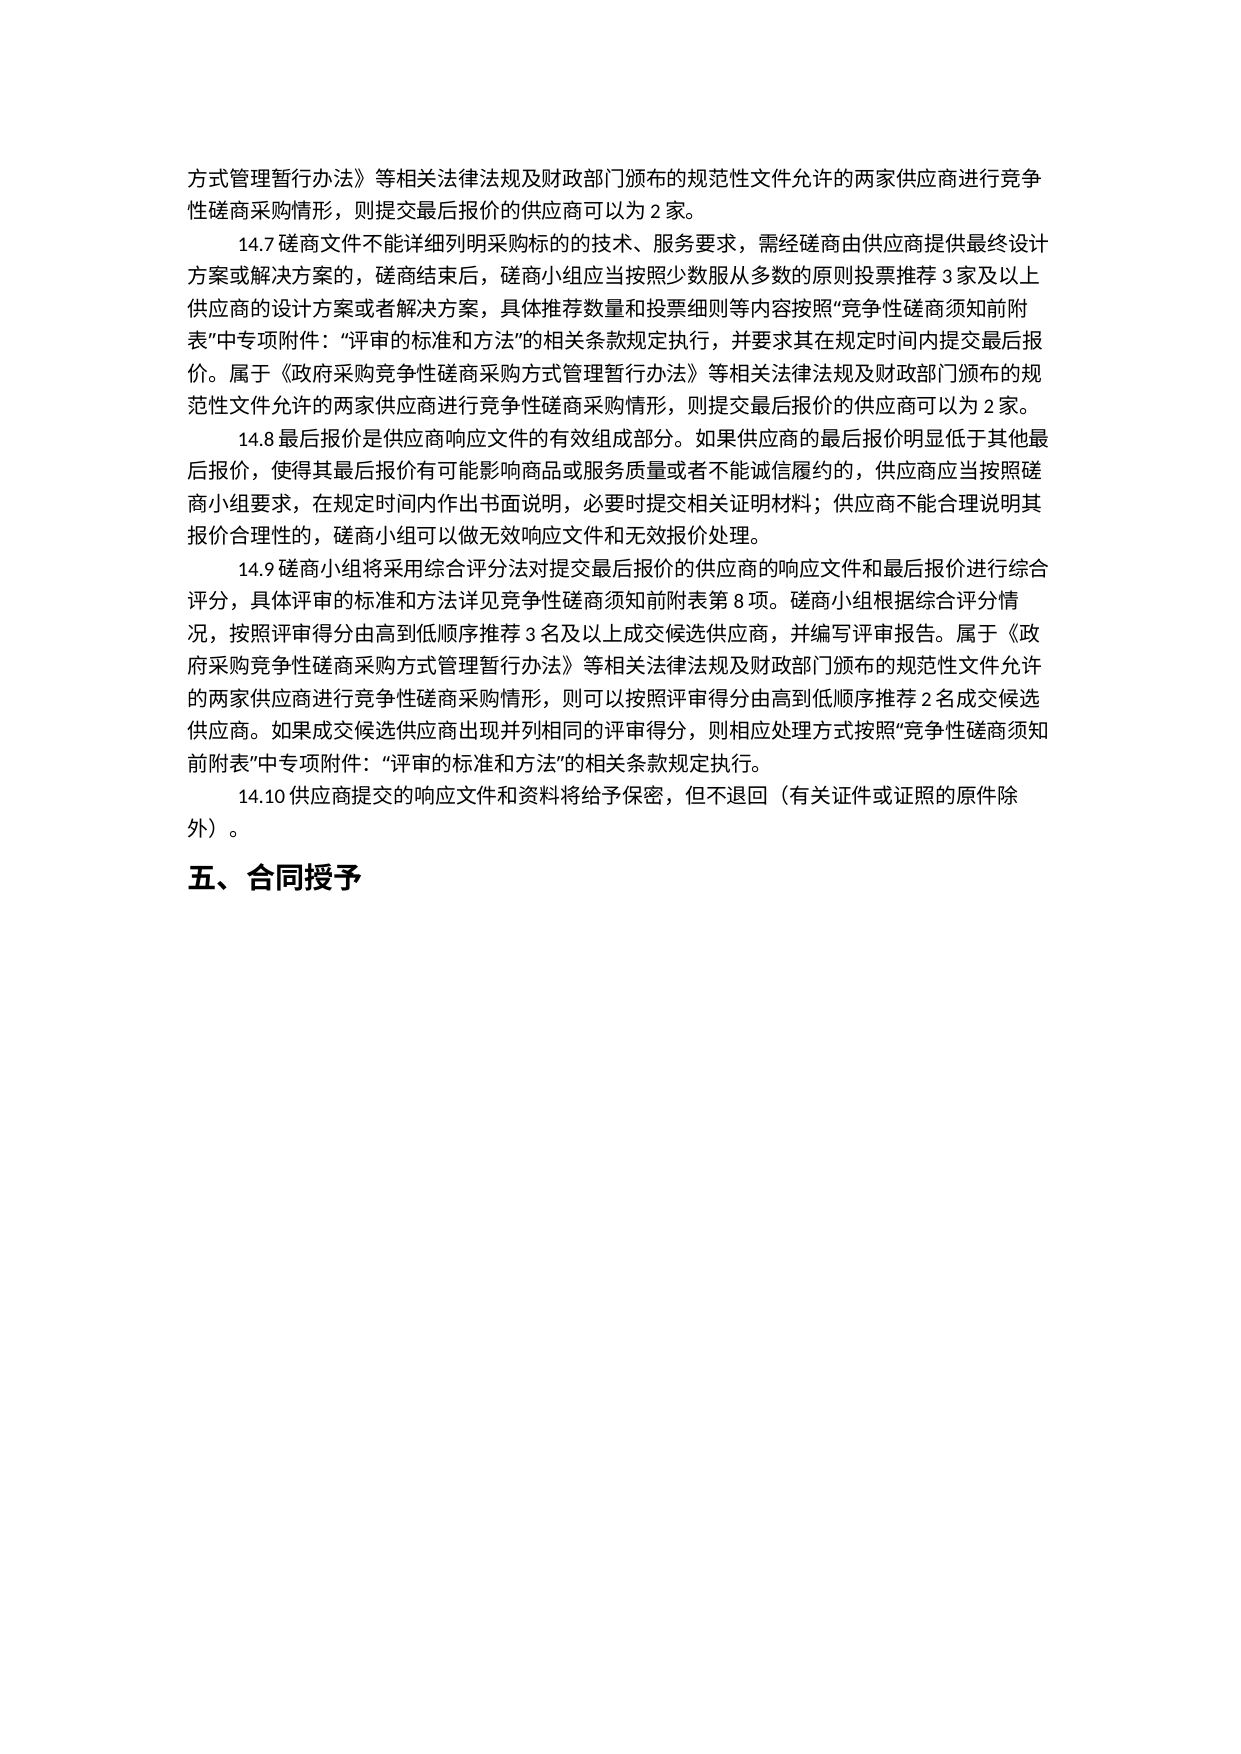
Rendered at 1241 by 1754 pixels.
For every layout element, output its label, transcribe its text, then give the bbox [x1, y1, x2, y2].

text 14.10供应商提交的响应文件和资料将给予保密，但不退回（有关证件或证照的原件除外）。 [187, 779, 1053, 844]
text 14.8最后报价是供应商响应文件的有效组成部分。如果供应商的最后报价明显低于其他最后报价，使得其最后报价有可能影响商品或服务质量或者不能诚信履约的，供应商应当按照磋商小组要求，在规定时间内作出书面说明，必要时提交相关证明材料；供应商不能合理说明其报价合理性的，磋商小组可以做无效响应文件和无效报价处理。 [187, 422, 1053, 552]
text 五、合同授予 [187, 844, 1053, 909]
text 14.7磋商文件不能详细列明采购标的的技术、服务要求，需经磋商由供应商提供最终设计方案或解决方案的，磋商结束后，磋商小组应当按照少数服从多数的原则投票推荐3家及以上供应商的设计方案或者解决方案，具体推荐数量和投票细则等内容按照“竞争性磋商须知前附表”中专项附件：“评审的标准和方法”的相关条款规定执行，并要求其在规定时间内提交最后报价。属于《政府采购竞争性磋商采购方式管理暂行办法》等相关法律法规及财政部门颁布的规范性文件允许的两家供应商进行竞争性磋商采购情形，则提交最后报价的供应商可以为2家。 [187, 227, 1053, 422]
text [187, 162, 1053, 227]
text 14.9磋商小组将采用综合评分法对提交最后报价的供应商的响应文件和最后报价进行综合评分，具体评审的标准和方法详见竞争性磋商须知前附表第8项。磋商小组根据综合评分情况，按照评审得分由高到低顺序推荐3名及以上成交候选供应商，并编写评审报告。属于《政府采购竞争性磋商采购方式管理暂行办法》等相关法律法规及财政部门颁布的规范性文件允许的两家供应商进行竞争性磋商采购情形，则可以按照评审得分由高到低顺序推荐2名成交候选供应商。如果成交候选供应商出现并列相同的评审得分，则相应处理方式按照“竞争性磋商须知前附表”中专项附件：“评审的标准和方法”的相关条款规定执行。 [187, 552, 1053, 779]
